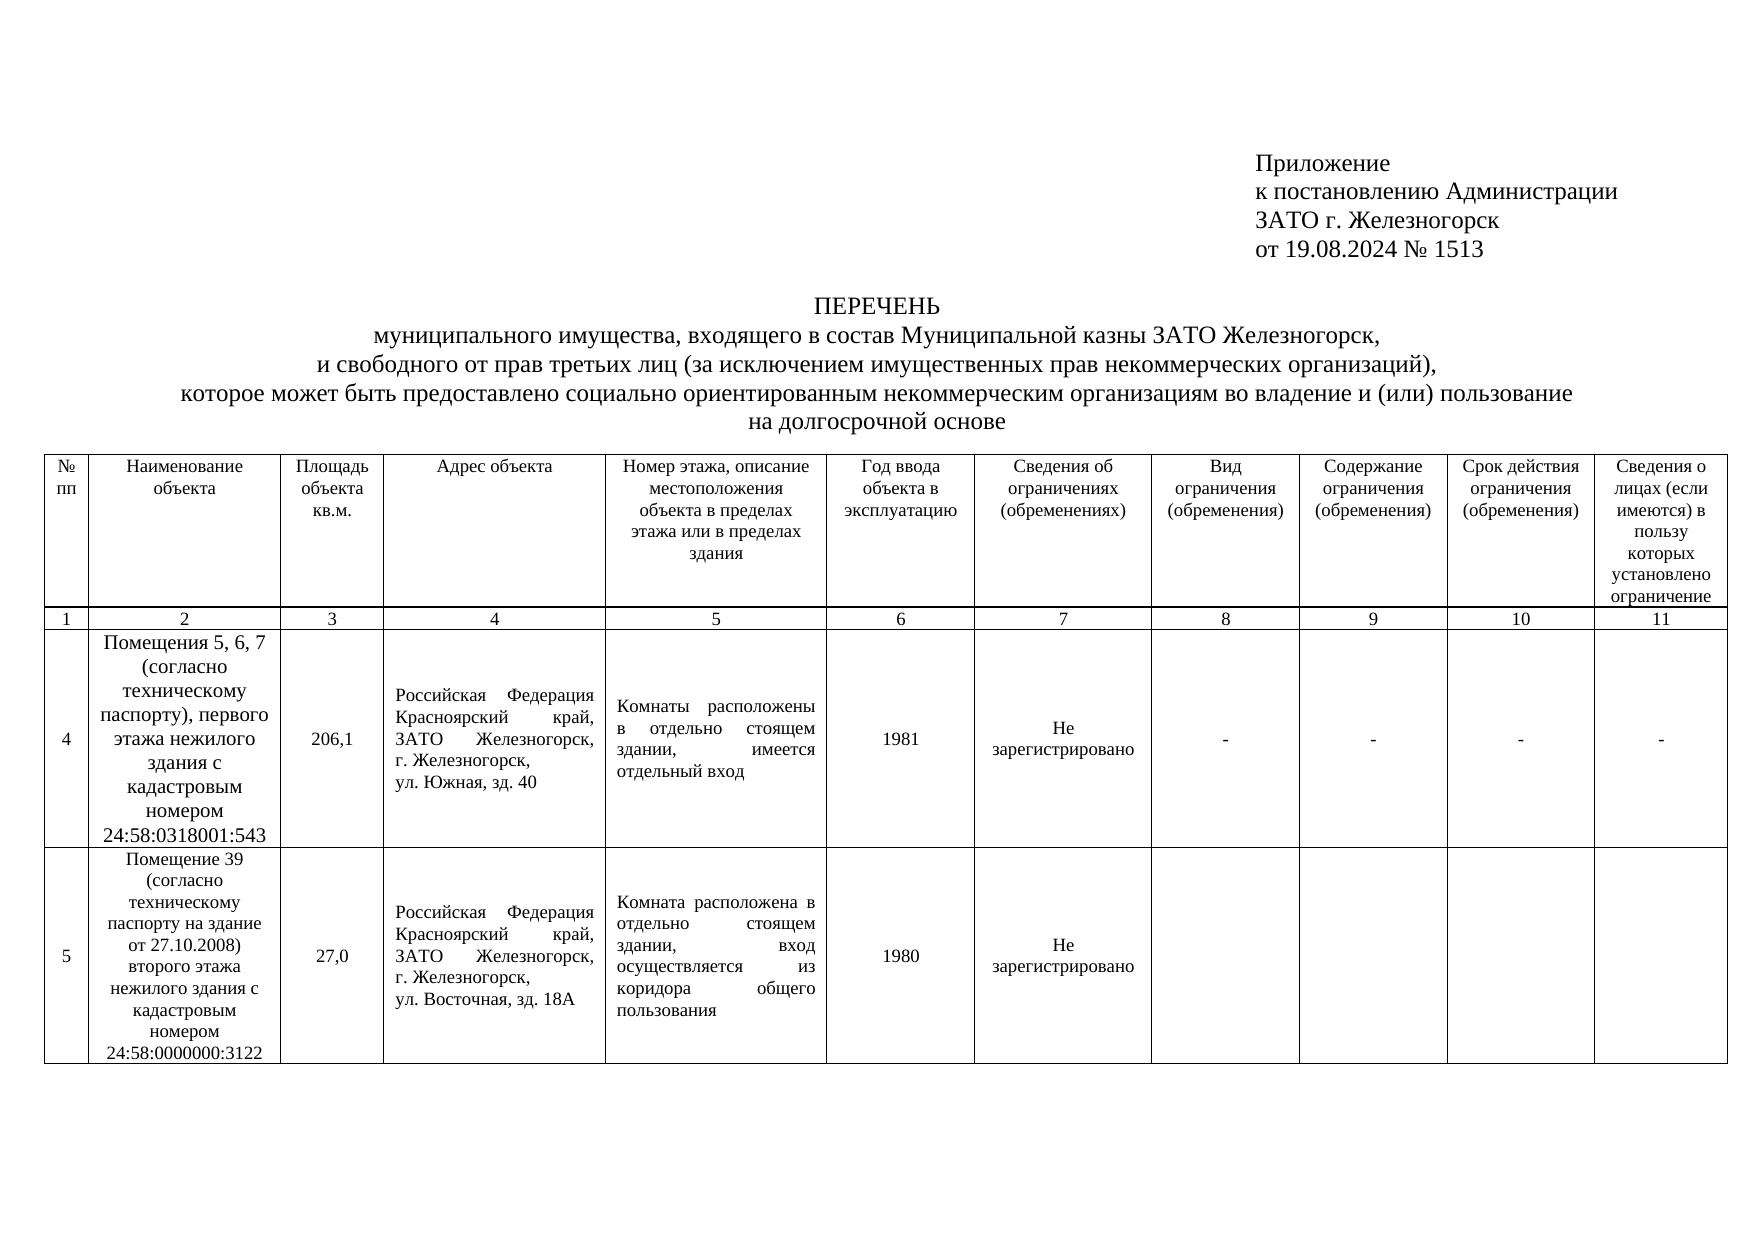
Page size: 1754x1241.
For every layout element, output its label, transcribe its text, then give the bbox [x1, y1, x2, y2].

table_cell 9 [1300, 608, 1447, 629]
table_cell Помещения 5, 6, 7 (согласно техническому паспорту), первого этажа нежилого здания с кадастровым номером 24:58:0318001:543 [89, 630, 280, 847]
table_cell Не зарегистрировано [975, 630, 1151, 847]
table_cell - [1300, 630, 1447, 847]
table_cell 6 [827, 608, 974, 629]
table_header Сведения о лицах (если имеются) в пользу которых установлено ограничение [1595, 455, 1727, 606]
table_cell 10 [1448, 608, 1594, 629]
table_cell 7 [975, 608, 1151, 629]
table_cell Помещение 39 (согласно техническому паспорту на здание от 27.10.2008) второго этажа нежилого здания с кадастровым номером 24:58:0000000:3122 [89, 848, 280, 1063]
table_cell 3 [281, 608, 383, 629]
table_cell [1448, 848, 1594, 1063]
text Приложение [1255, 148, 1639, 176]
table_cell - [1152, 630, 1299, 847]
table_cell 206,1 [281, 630, 383, 847]
table_cell - [1448, 630, 1594, 847]
table_cell 1981 [827, 630, 974, 847]
table_cell 2 [89, 608, 280, 629]
table_cell Не зарегистрировано [975, 848, 1151, 1063]
text ПЕРЕЧЕНЬ [118, 291, 1636, 320]
text от 19.08.2024 № 1513 [1255, 234, 1639, 263]
table_cell 5 [606, 608, 826, 629]
text ЗАТО г. Железногорск [1255, 205, 1639, 234]
table_cell 4 [384, 608, 605, 629]
table_cell 1 [45, 608, 88, 629]
table_cell 8 [1152, 608, 1299, 629]
table_cell [1152, 848, 1299, 1063]
table_header Адрес объекта [384, 455, 605, 606]
table_cell 5 [45, 848, 88, 1063]
table_header Номер этажа, описание местоположения объекта в пределах этажа или в пределах здания [606, 455, 826, 606]
table_header Площадь объекта кв.м. [281, 455, 383, 606]
table_cell 27,0 [281, 848, 383, 1063]
text на долгосрочной основе [118, 406, 1636, 435]
text муниципального имущества, входящего в состав Муниципальной казны ЗАТО Железногорск, [118, 320, 1636, 349]
table_header Вид ограничения (обременения) [1152, 455, 1299, 606]
text к постановлению Администрации [1255, 176, 1639, 205]
table_cell Российская Федерация Красноярский край, ЗАТО Железногорск, г. Железногорск, ул. Восточная, зд. 18А [384, 848, 605, 1063]
text и свободного от прав третьих лиц (за исключением имущественных прав некоммерческих организаций), [118, 349, 1636, 378]
table_header Год ввода объекта в эксплуатацию [827, 455, 974, 606]
table_header Наименование объекта [89, 455, 280, 606]
table_header Срок действия ограничения (обременения) [1448, 455, 1594, 606]
text которое может быть предоставлено социально ориентированным некоммерческим организациям во владение и (или) пользование [118, 378, 1636, 406]
table_cell - [1595, 630, 1727, 847]
table_cell Российская Федерация Красноярский край, ЗАТО Железногорск, г. Железногорск, ул. Южная, зд. 40 [384, 630, 605, 847]
table_header № пп [45, 455, 88, 606]
table_cell [1595, 848, 1727, 1063]
table_cell 1980 [827, 848, 974, 1063]
table_cell [1300, 848, 1447, 1063]
table_cell Комната расположена в отдельно стоящем здании, вход осуществляется из коридора общего пользования [606, 848, 826, 1063]
table_cell Комнаты расположены в отдельно стоящем здании, имеется отдельный вход [606, 630, 826, 847]
table_header Сведения об ограничениях (обременениях) [975, 455, 1151, 606]
table_cell 4 [45, 630, 88, 847]
table_cell 11 [1595, 608, 1727, 629]
table_header Содержание ограничения (обременения) [1300, 455, 1447, 606]
